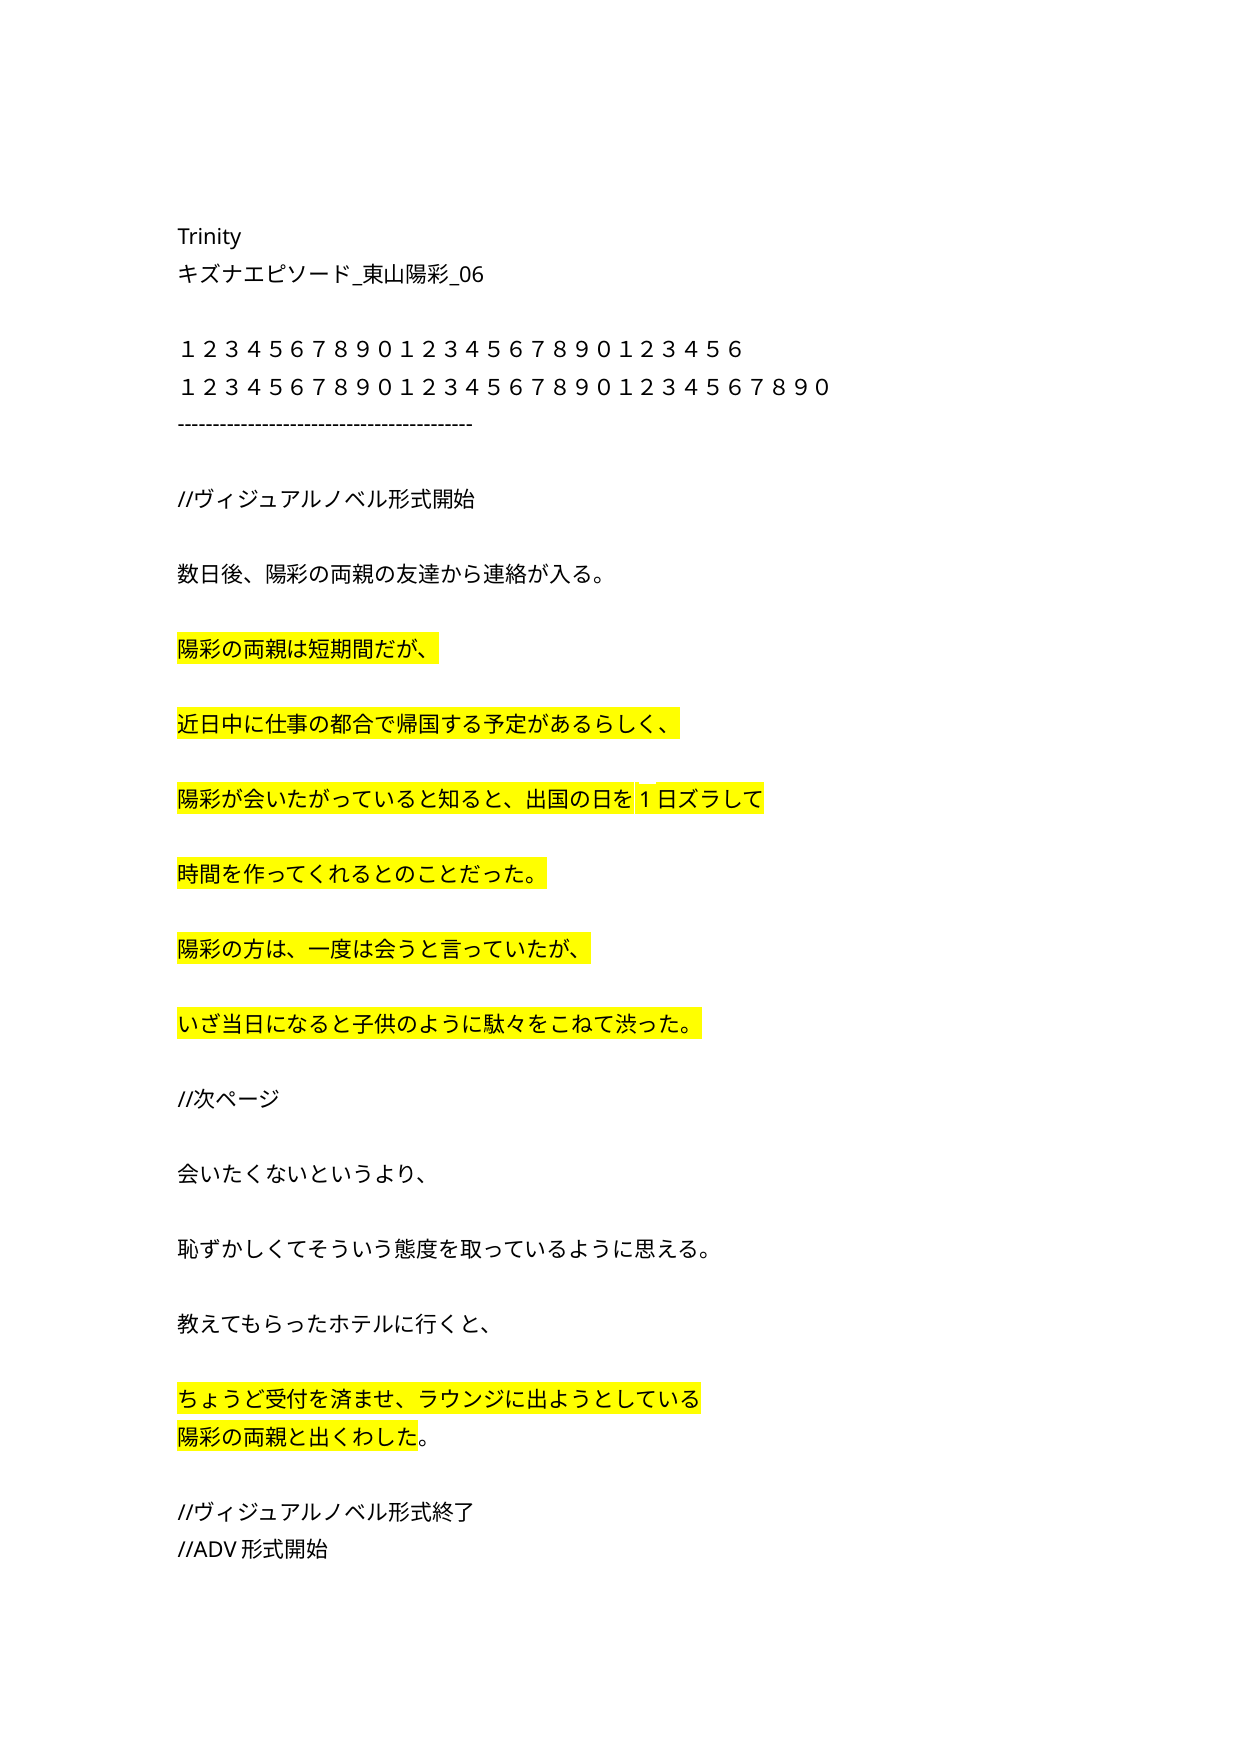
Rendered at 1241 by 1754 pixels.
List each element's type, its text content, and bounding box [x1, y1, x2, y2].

text １２３４５６７８９０１２３４５６７８９０１２３４５６７８９０ [177, 367, 1063, 404]
text ------------------------------------------ [177, 404, 1063, 442]
text ちょうど受付を済ませ、ラウンジに出ようとしている [177, 1379, 1063, 1417]
text //ヴィジュアルノベル形式開始 [177, 479, 1063, 517]
text 陽彩が会いたがっていると知ると、出国の日を1日ズラして [177, 779, 1063, 817]
text いざ当日になると子供のように駄々をこねて渋った。 [177, 1004, 1063, 1042]
text 数日後、陽彩の両親の友達から連絡が入る。 [177, 554, 1063, 592]
text //ヴィジュアルノベル形式終了 [177, 1492, 1063, 1529]
text 陽彩の両親は短期間だが、 [177, 629, 1063, 667]
text 会いたくないというより、 [177, 1154, 1063, 1192]
text //ADV形式開始 [177, 1529, 1063, 1567]
text Trinity [177, 217, 1063, 254]
text //次ページ [177, 1079, 1063, 1117]
text 恥ずかしくてそういう態度を取っているように思える。 [177, 1229, 1063, 1267]
text キズナエピソード_東山陽彩_06 [177, 254, 1063, 292]
text １２３４５６７８９０１２３４５６７８９０１２３４５６ [177, 329, 1063, 367]
text 陽彩の両親と出くわした。 [177, 1417, 1063, 1454]
text 陽彩の方は、一度は会うと言っていたが、 [177, 929, 1063, 967]
text 時間を作ってくれるとのことだった。 [177, 854, 1063, 892]
text 近日中に仕事の都合で帰国する予定があるらしく、 [177, 704, 1063, 742]
text 教えてもらったホテルに行くと、 [177, 1304, 1063, 1342]
